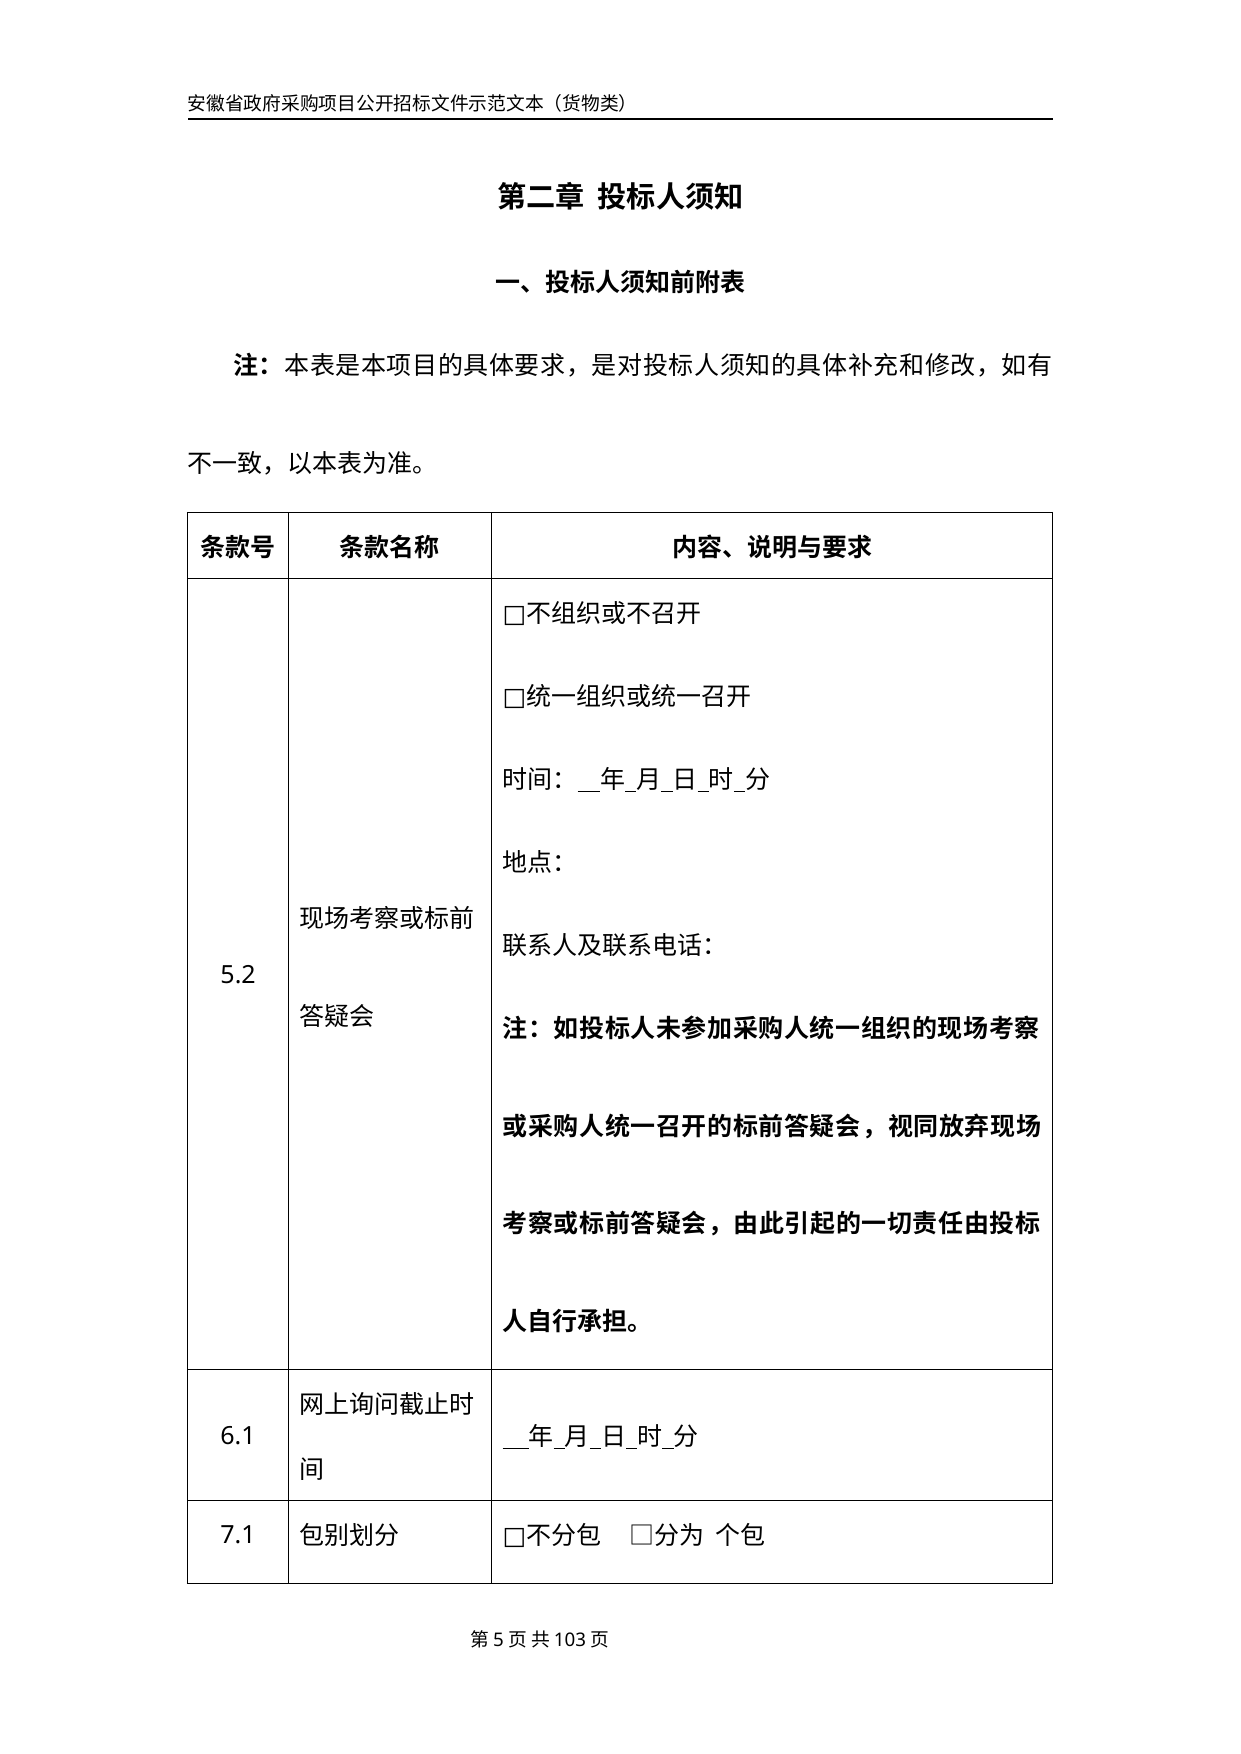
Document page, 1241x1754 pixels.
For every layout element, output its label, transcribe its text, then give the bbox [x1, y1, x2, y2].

table_cell 网上询问截止时间 [289, 1370, 491, 1500]
table_cell 年 月 日 时 分 [492, 1370, 1052, 1500]
table_header 条款号 [188, 513, 288, 578]
table_header 内容、说明与要求 [492, 513, 1052, 578]
table_cell 6.1 [188, 1370, 288, 1500]
text 一、投标人须知前附表 [187, 248, 1053, 313]
table_cell 包别划分 [289, 1501, 491, 1582]
table_cell 现场考察或标前答疑会 [289, 579, 491, 1369]
text 第二章 投标人须知 [187, 162, 1053, 227]
table_cell 5.2 [188, 579, 288, 1369]
table_header 条款名称 [289, 513, 491, 578]
text 注：本表是本项目的具体要求，是对投标人须知的具体补充和修改，如有不一致，以本表为准。 [187, 331, 1053, 494]
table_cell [492, 1501, 1052, 1582]
table_cell 7.1 [188, 1501, 288, 1582]
table_cell □不组织或不召开 □统一组织或统一召开 时间： 年 月 日 时 分 地点： 联系人及联系电话： 注：如投标人未参加采购人统一组织的现场考察或采购人统一召开的标前答疑会，视同放弃现场考察或标前答疑会，由此引起的一切责任由投标人自行承担。 [492, 579, 1052, 1369]
